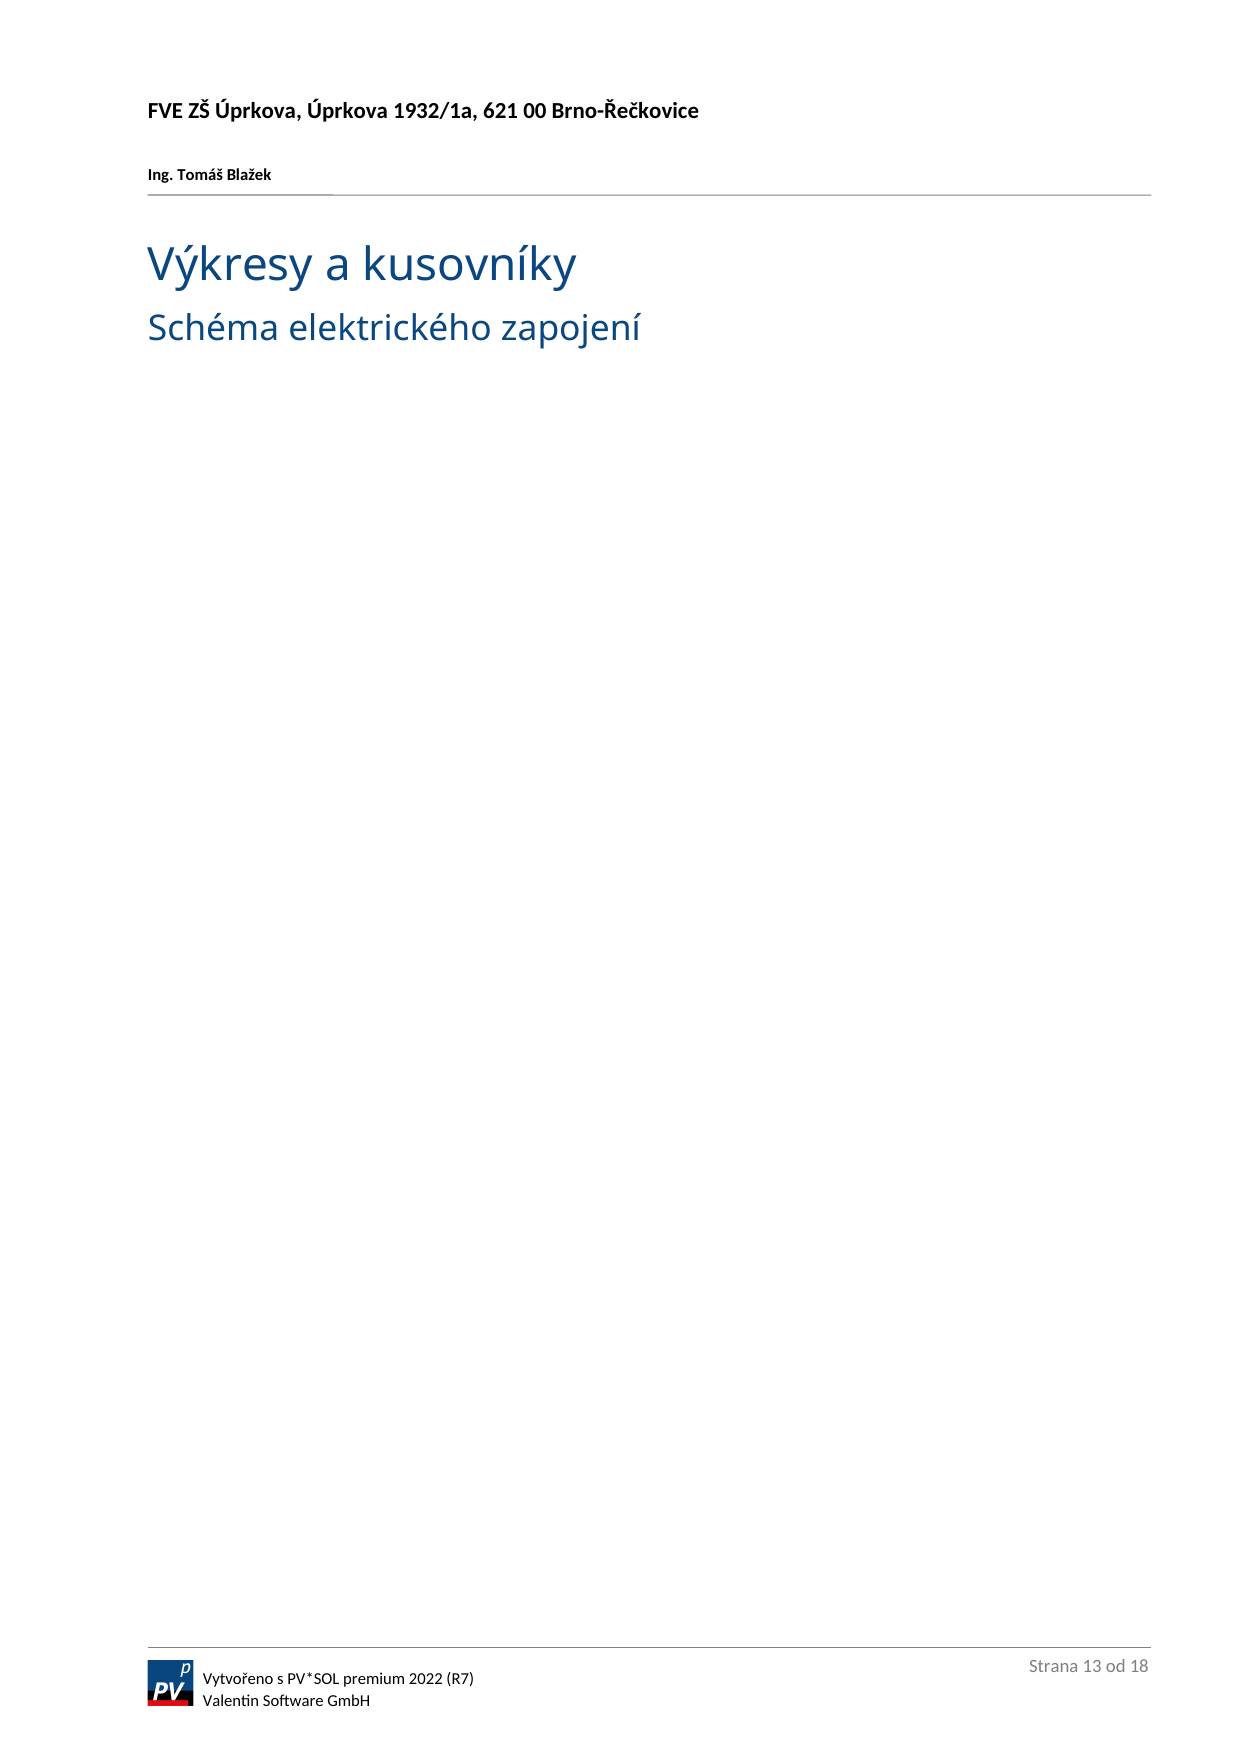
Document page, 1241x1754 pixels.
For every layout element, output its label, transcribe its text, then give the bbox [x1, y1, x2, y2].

picture [147, 1660, 194, 1706]
subtitle Schéma elektrického zapojení [148, 302, 1152, 351]
subtitle Výkresy a kusovníky [148, 232, 1152, 294]
